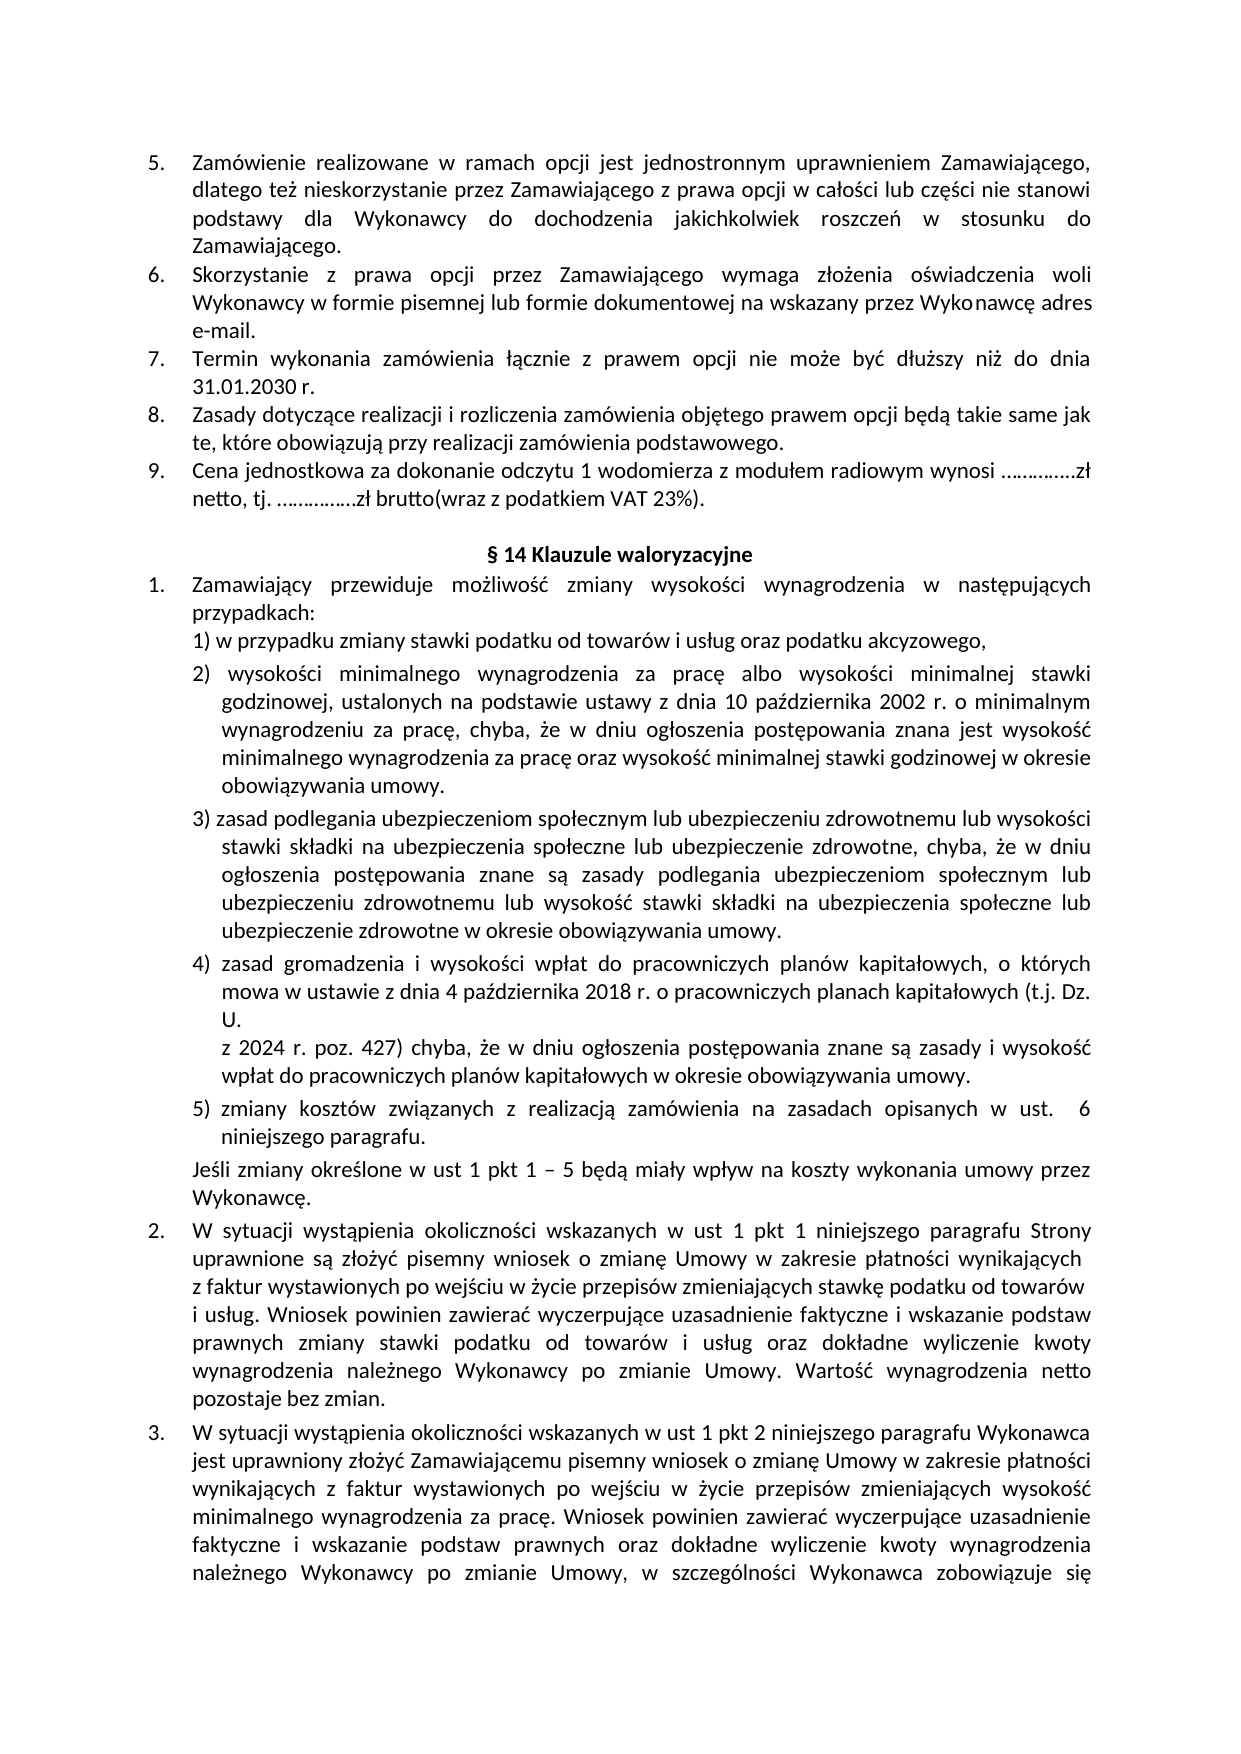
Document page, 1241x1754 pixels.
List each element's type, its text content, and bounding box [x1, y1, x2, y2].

text 5. Zamówienie realizowane w ramach opcji jest jednostronnym uprawnieniem Zamawiającego, dlatego też nieskorzystanie przez Zamawiającego z prawa opcji w całości lub części nie stanowi podstawy dla Wykonawcy do dochodzenia jakichkolwiek roszczeń w stosunku do Zamawiającego. [148, 148, 1093, 260]
text 9. Cena jednostkowa za dokonanie odczytu 1 wodomierza z modułem radiowym wynosi …………..zł netto, tj. ……………zł brutto(wraz z podatkiem VAT 23%). [148, 456, 1093, 512]
text 1) w przypadku zmiany stawki podatku od towarów i usług oraz podatku akcyzowego, [148, 626, 1093, 654]
list Zamawiający przewiduje możliwość zmiany wysokości wynagrodzenia w następujących przypadkach: [148, 570, 1093, 626]
text 2) wysokości minimalnego wynagrodzenia za pracę albo wysokości minimalnej stawki godzinowej, ustalonych na podstawie ustawy z dnia 10 października 2002 r. o minimalnym wynagrodzeniu za pracę, chyba, że w dniu ogłoszenia postępowania znana jest wysokość minimalnego wynagrodzenia za pracę oraz wysokość minimalnej stawki godzinowej w okresie obowiązywania umowy. [192, 659, 1093, 799]
text 6. Skorzystanie z prawa opcji przez Zamawiającego wymaga złożenia oświadczenia woli Wykonawcy w formie pisemnej lub formie dokumentowej na wskazany przez Wykonawcę adres e-mail. [148, 260, 1093, 344]
text 4) zasad gromadzenia i wysokości wpłat do pracowniczych planów kapitałowych, o których mowa w ustawie z dnia 4 października 2018 r. o pracowniczych planach kapitałowych (t.j. Dz. U. z 2024 r. poz. 427) chyba, że w dniu ogłoszenia postępowania znane są zasady i wysokość wpłat do pracowniczych planów kapitałowych w okresie obowiązywania umowy. [192, 949, 1093, 1089]
text 8. Zasady dotyczące realizacji i rozliczenia zamówienia objętego prawem opcji będą takie same jak te, które obowiązują przy realizacji zamówienia podstawowego. [148, 400, 1093, 456]
text Jeśli zmiany określone w ust 1 pkt 1 – 5 będą miały wpływ na koszty wykonania umowy przez Wykonawcę. [192, 1155, 1093, 1211]
text 3) zasad podlegania ubezpieczeniom społecznym lub ubezpieczeniu zdrowotnemu lub wysokości stawki składki na ubezpieczenia społeczne lub ubezpieczenie zdrowotne, chyba, że w dniu ogłoszenia postępowania znane są zasady podlegania ubezpieczeniom społecznym lub ubezpieczeniu zdrowotnemu lub wysokość stawki składki na ubezpieczenia społeczne lub ubezpieczenie zdrowotne w okresie obowiązywania umowy. [192, 804, 1093, 944]
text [148, 1418, 1093, 1586]
text 7. Termin wykonania zamówienia łącznie z prawem opcji nie może być dłuższy niż do dnia 31.01.2030 r. [148, 344, 1093, 400]
text § 14 Klauzule waloryzacyjne [148, 540, 1092, 568]
text 5) zmiany kosztów związanych z realizacją zamówienia na zasadach opisanych w ust. 6 niniejszego paragrafu. [192, 1094, 1093, 1150]
text 2. W sytuacji wystąpienia okoliczności wskazanych w ust 1 pkt 1 niniejszego paragrafu Strony uprawnione są złożyć pisemny wniosek o zmianę Umowy w zakresie płatności wynikających z faktur wystawionych po wejściu w życie przepisów zmieniających stawkę podatku od towarów i usług. Wniosek powinien zawierać wyczerpujące uzasadnienie faktyczne i wskazanie podstaw prawnych zmiany stawki podatku od towarów i usług oraz dokładne wyliczenie kwoty wynagrodzenia należnego Wykonawcy po zmianie Umowy. Wartość wynagrodzenia netto pozostaje bez zmian. [148, 1216, 1093, 1413]
